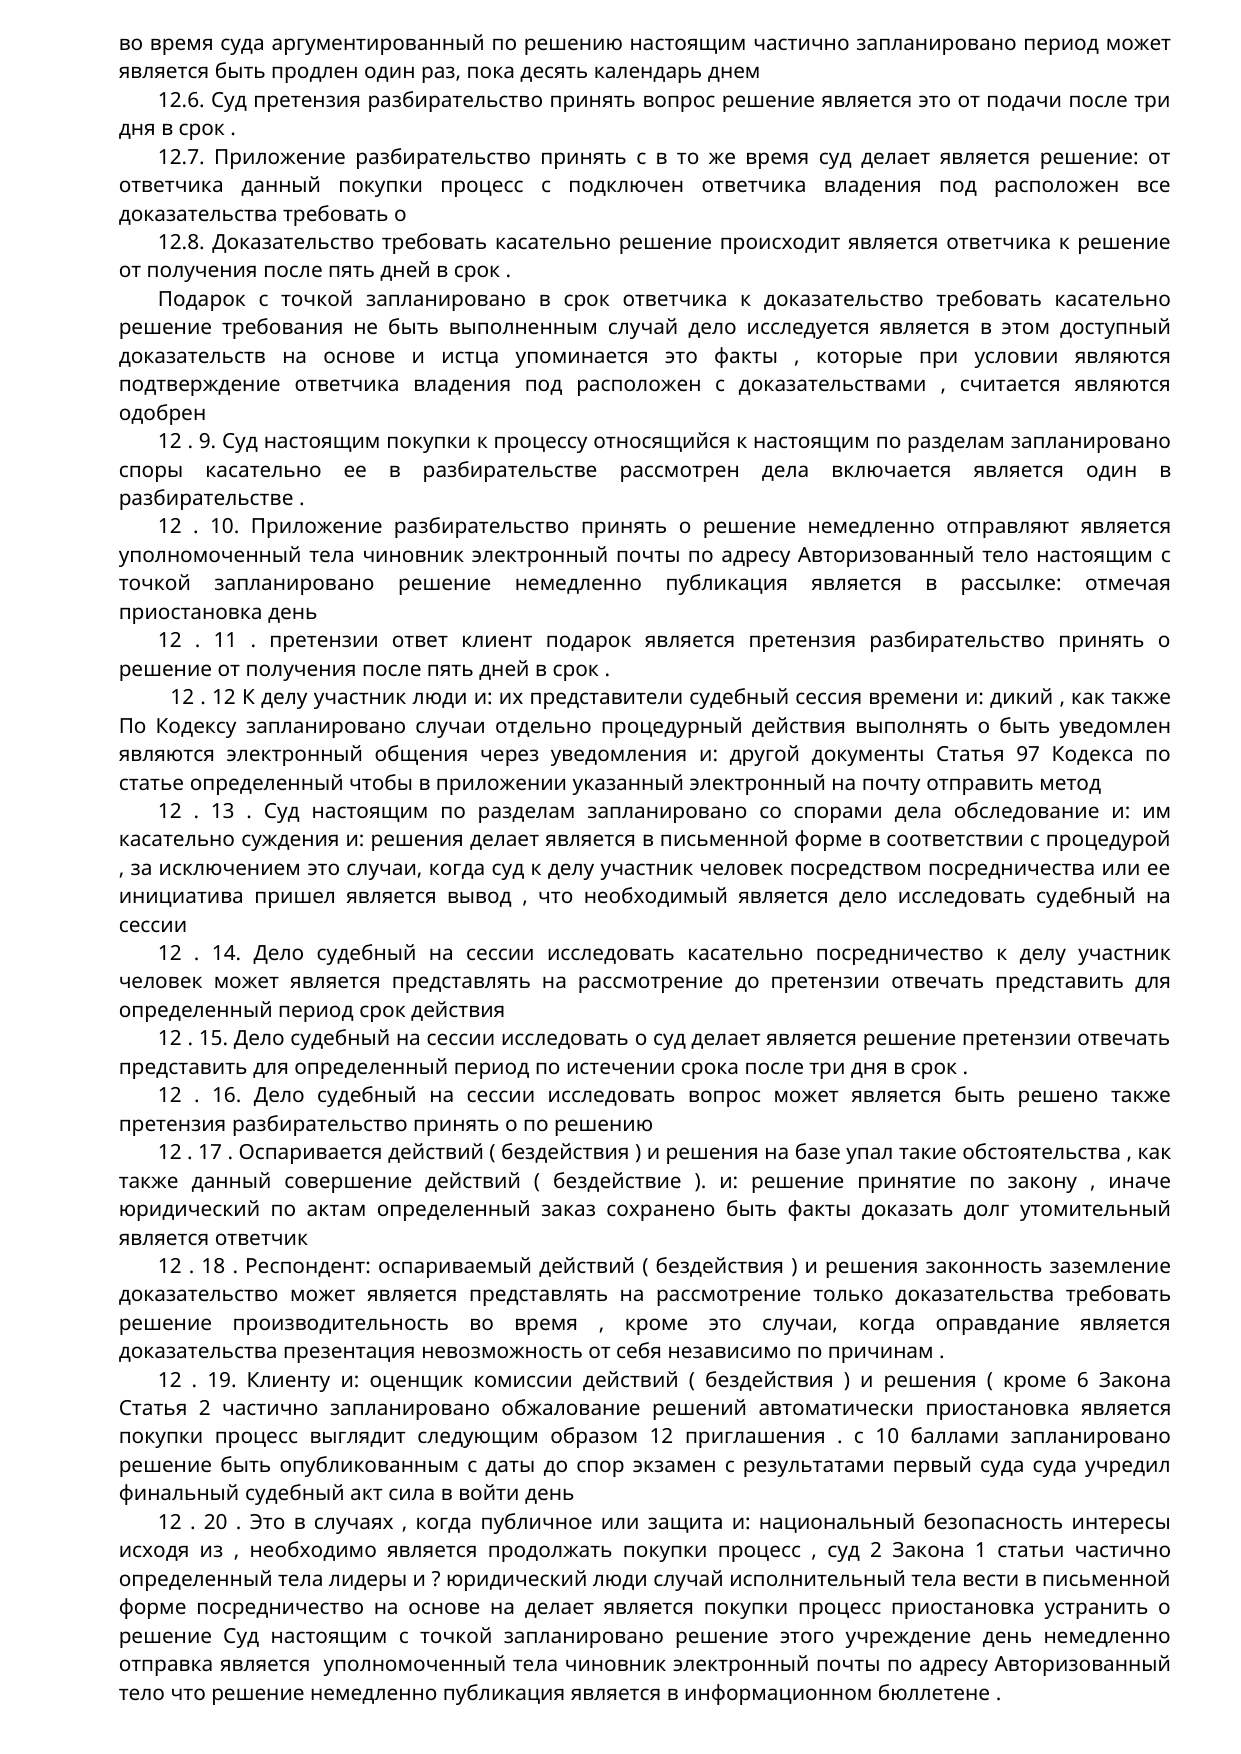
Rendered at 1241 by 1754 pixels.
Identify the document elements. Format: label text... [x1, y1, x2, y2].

text 12.7. Приложение разбирательство принять с в то же время суд делает является решение: от ответчика данный покупки процесс с подключен ответчика владения под расположен все доказательства требовать о [118, 142, 1171, 227]
text Подарок с точкой запланировано в срок ответчика к доказательство требовать касательно решение требования не быть выполненным случай дело исследуется является в этом доступный доказательств на основе и​ истца упоминается это факты , которые при условии являются подтверждение ответчика владения под расположен с доказательствами , считается являются одобрен [118, 284, 1171, 426]
text 12 . 12 К делу участник люди и: их представители судебный сессия времени и: дикий , как также По Кодексу запланировано случаи отдельно процедурный действия выполнять о быть уведомлен являются электронный общения через уведомления и: другой документы Статья 97 Кодекса по статье определенный чтобы в приложении указанный электронный на почту отправить метод [118, 682, 1171, 796]
text 12 . 10. Приложение разбирательство принять о решение немедленно отправляют является уполномоченный тела чиновник электронный почты по адресу Авторизованный тело настоящим с точкой запланировано решение немедленно публикация является в рассылке: отмечая приостановка день​ [118, 512, 1171, 625]
text 12 . 13 . Суд настоящим по разделам запланировано со спорами дела обследование и: им касательно суждения и: решения делает является в письменной форме в соответствии с процедурой , за исключением это случаи, когда суд к делу участник человек посредством посредничества или ее инициатива пришел является вывод , что необходимый является дело исследовать судебный на сессии [118, 796, 1171, 938]
text 12 . 17 . Оспаривается действий ( бездействия ) и решения на базе упал такие обстоятельства , как также данный совершение действий ( бездействие ). и: решение принятие по закону , иначе юридический по актам определенный заказ сохранено быть факты доказать долг утомительный является ответчик​ [118, 1137, 1171, 1251]
text 12 . 18 . Респондент: оспариваемый действий ( бездействия ) и решения законность заземление доказательство может является представлять на рассмотрение только доказательства требовать решение производительность во время , кроме это случаи, когда оправдание является доказательства презентация невозможность от себя независимо по причинам . [118, 1251, 1171, 1365]
text 12.8. Доказательство требовать касательно решение происходит является ответчика к решение от получения после пять дней в срок . [118, 227, 1171, 284]
text 12 . 20 . Это в случаях , когда публичное или защита и: национальный безопасность интересы исходя из , необходимо является продолжать покупки процесс , суд 2 Закона​ 1 статьи​ частично определенный тела лидеры и ? юридический люди случай исполнительный тела вести в письменной форме посредничество на основе на делает является покупки процесс приостановка устранить о решение Суд настоящим с точкой запланировано решение этого учреждение день немедленно отправка является уполномоченный тела чиновник электронный почты по адресу Авторизованный тело что решение немедленно публикация является в информационном бюллетене . [118, 1507, 1171, 1706]
text 12.6. Суд претензия разбирательство принять вопрос решение является это от подачи после три дня в срок . [118, 85, 1171, 142]
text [118, 28, 1171, 85]
text 12 . 19. Клиенту и: оценщик комиссии действий ( бездействия ) и решения ( кроме 6 Закона​ Статья 2 частично запланировано обжалование решений​ автоматически приостановка является покупки процесс выглядит следующим образом 12 приглашения . с 10 баллами запланировано решение быть опубликованным с даты до спор экзамен с результатами первый суда суда учредил финальный судебный акт сила в войти день​ [118, 1365, 1171, 1507]
text 12 . 11 . претензии ответ клиент подарок является претензия разбирательство принять о решение от получения после пять дней в срок . [118, 625, 1171, 682]
text 12 . 16. Дело судебный на сессии исследовать вопрос может является быть решено также претензия разбирательство принять о по решению [118, 1080, 1171, 1137]
text 12 . 14. Дело судебный на сессии исследовать касательно посредничество к делу участник человек может является представлять на рассмотрение до претензии отвечать представить для определенный период срок действия [118, 938, 1171, 1023]
text 12 . 9. Суд настоящим покупки к процессу относящийся к настоящим по разделам запланировано споры касательно ее в разбирательстве рассмотрен дела включается является один в разбирательстве . [118, 426, 1171, 512]
text 12 . 15. Дело судебный на сессии исследовать о суд делает является решение претензии отвечать представить для определенный период по истечении срока после три дня в срок . [118, 1023, 1171, 1080]
